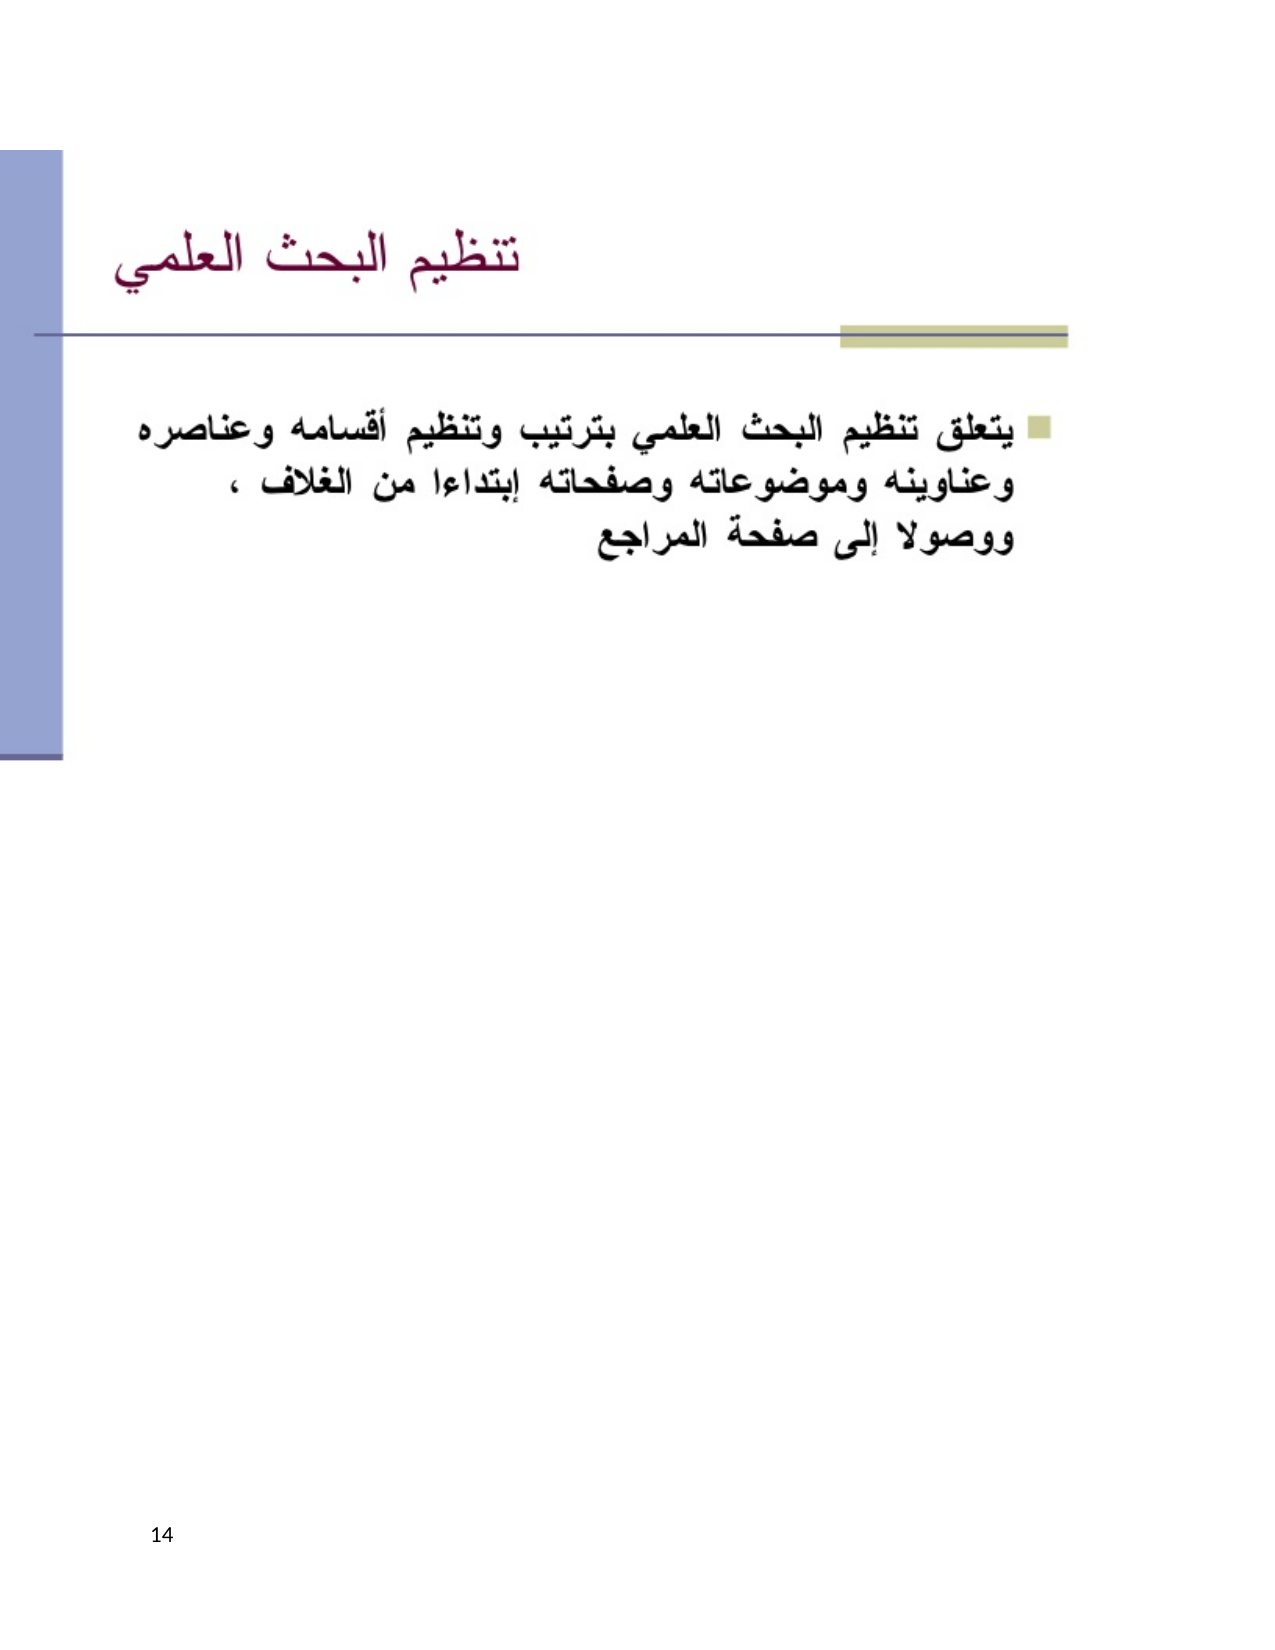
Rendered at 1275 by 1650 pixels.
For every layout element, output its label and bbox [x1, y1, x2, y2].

picture [0, 150, 1125, 1003]
